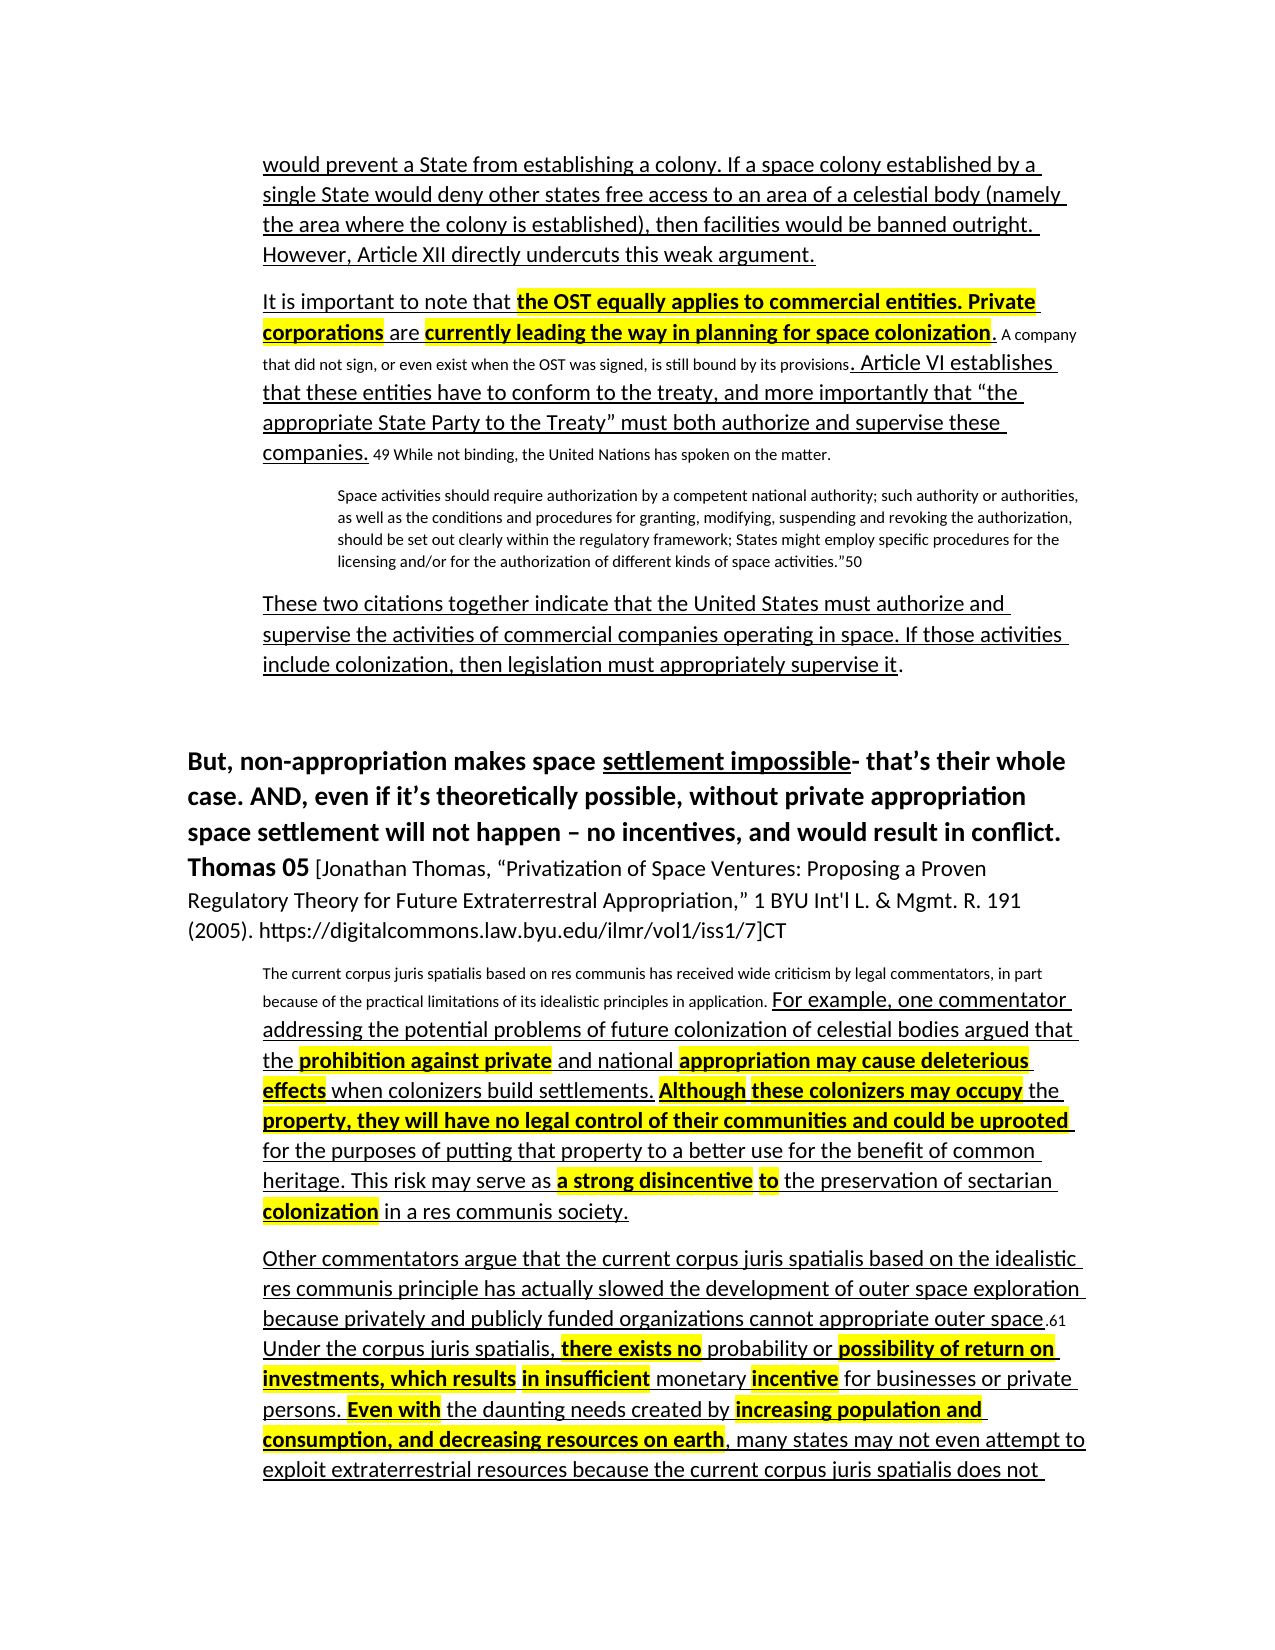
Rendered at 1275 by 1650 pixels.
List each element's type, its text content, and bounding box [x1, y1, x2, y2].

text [262, 150, 1087, 269]
text Space activities should require authorization by a competent national authority; such authority or authorities, as well as the conditions and procedures for granting, modifying, suspending and revoking the authorization, should be set out clearly within the regulatory framework; States might employ specific procedures for the licensing and/or for the authorization of different kinds of space activities.”50 [337, 485, 1087, 571]
text It is important to note that the OST equally applies to commercial entities. Private corporations are currently leading the way in planning for space colonization. A company that did not sign, or even exist when the OST was signed, is still bound by its provisions. Article VI establishes that these entities have to conform to the treaty, and more importantly that “the appropriate State Party to the Treaty” must both authorize and supervise these companies. 49 While not binding, the United Nations has spoken on the matter. [262, 287, 1087, 467]
text These two citations together indicate that the United States must authorize and supervise the activities of commercial companies operating in space. If those activities include colonization, then legislation must appropriately supervise it. [262, 589, 1087, 678]
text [262, 1244, 1087, 1483]
text The current corpus juris spatialis based on res communis has received wide criticism by legal commentators, in part because of the practical limitations of its idealistic principles in application. For example, one commentator addressing the potential problems of future colonization of celestial bodies argued that the prohibition against private and national appropriation may cause deleterious effects when colonizers build settlements. Although these colonizers may occupy the property, they will have no legal control of their communities and could be uprooted for the purposes of putting that property to a better use for the benefit of common heritage. This risk may serve as a strong disincentive to the preservation of sectarian colonization in a res communis society. [262, 963, 1087, 1225]
text Thomas 05 [Jonathan Thomas, “Privatization of Space Ventures: Proposing a Proven Regulatory Theory for Future Extraterrestral Appropriation,” 1 BYU Int'l L. & Mgmt. R. 191 (2005). https://digitalcommons.law.byu.edu/ilmr/vol1/iss1/7]CT [187, 851, 1087, 944]
subtitle But, non-appropriation makes space settlement impossible- that’s their whole case. AND, even if it’s theoretically possible, without private appropriation space settlement will not happen – no incentives, and would result in conflict. [187, 744, 1087, 848]
